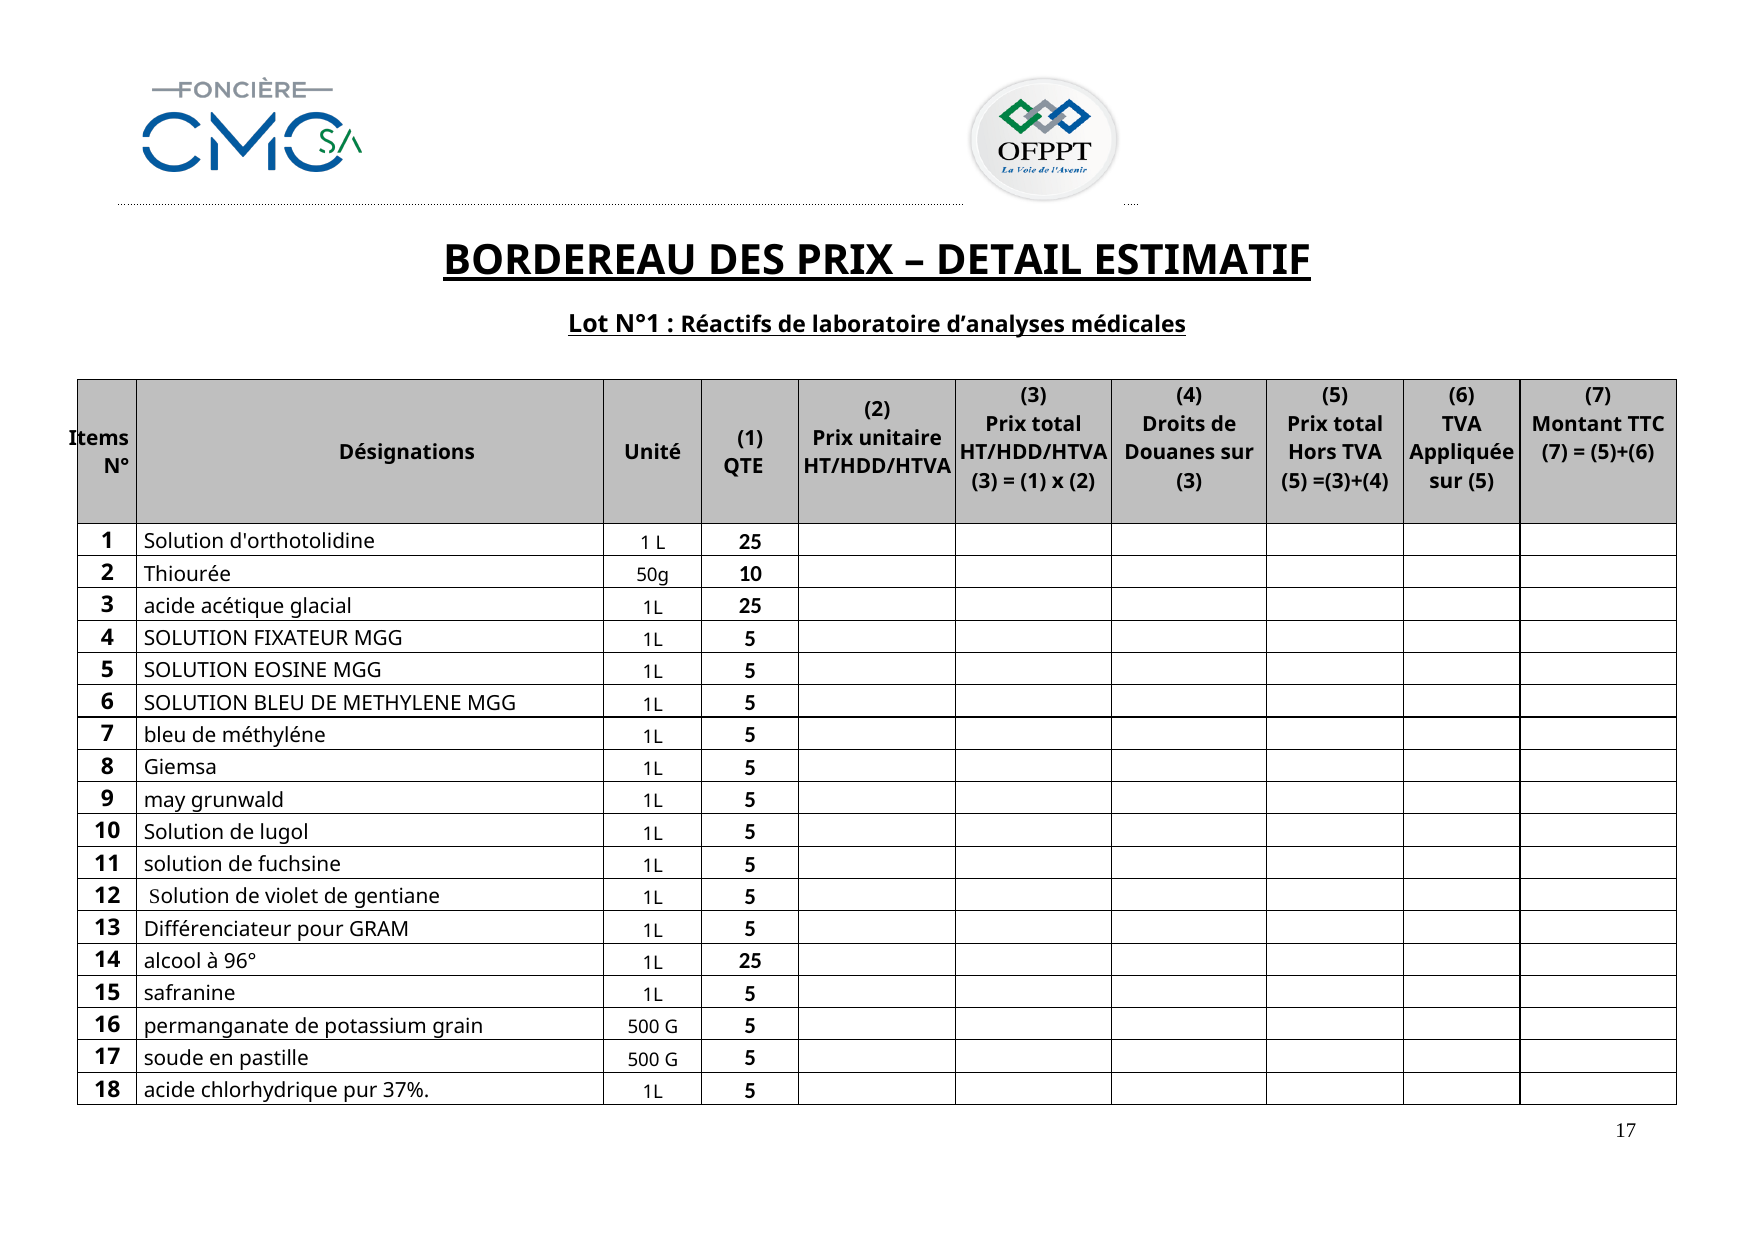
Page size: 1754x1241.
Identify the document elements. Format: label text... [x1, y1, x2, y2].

table_cell [1521, 782, 1676, 813]
table_cell [1112, 1008, 1266, 1039]
table_cell [799, 782, 955, 813]
table_cell [956, 1040, 1111, 1072]
table_cell [1404, 750, 1519, 781]
table_header (1) QTE [702, 380, 798, 523]
table_cell permanganate de potassium grain [137, 1008, 603, 1039]
table_cell [1521, 653, 1676, 684]
table_cell [1267, 588, 1403, 619]
table_header Items N° [78, 380, 136, 523]
table_cell 1L [604, 814, 701, 846]
table_cell [1404, 588, 1519, 619]
picture [964, 73, 1123, 205]
table_cell [799, 524, 955, 555]
table_cell Solution de lugol [137, 814, 603, 846]
table_cell 12 [78, 879, 136, 910]
table_cell [1112, 588, 1266, 619]
table_cell [1404, 782, 1519, 813]
table_cell 5 [702, 685, 798, 716]
table_cell [799, 847, 955, 878]
table_cell Thiourée [137, 556, 603, 587]
table_cell 5 [702, 911, 798, 942]
table_cell [956, 588, 1111, 619]
table_cell [799, 621, 955, 652]
table_cell [1404, 1073, 1519, 1104]
table_cell 16 [78, 1008, 136, 1039]
table_cell 1L [604, 847, 701, 878]
table_cell [1404, 847, 1519, 878]
table_cell [799, 685, 955, 716]
table_cell [799, 944, 955, 975]
table_header (2) Prix unitaire HT/HDD/HTVA [799, 380, 955, 523]
table_cell [1112, 1073, 1266, 1104]
text Lot N°1 : Réactifs de laboratoire d’analyses médicales [118, 306, 1636, 340]
table_cell 5 [702, 1008, 798, 1039]
table_header (3) Prix total HT/HDD/HTVA (3) = (1) x (2) [956, 380, 1111, 523]
table_cell 18 [78, 1073, 136, 1104]
table_cell [1404, 1008, 1519, 1039]
table_cell 5 [78, 653, 136, 684]
table_cell [1112, 1040, 1266, 1072]
table_cell [799, 1073, 955, 1104]
table_cell [1267, 847, 1403, 878]
table_cell 5 [702, 879, 798, 910]
table_cell [956, 879, 1111, 910]
table_cell [799, 653, 955, 684]
table_cell 500 G [604, 1008, 701, 1039]
table_cell 17 [78, 1040, 136, 1072]
table_cell [1267, 653, 1403, 684]
table_cell [1112, 911, 1266, 942]
table_cell safranine [137, 976, 603, 1007]
table_cell [1521, 750, 1676, 781]
table_cell 10 [702, 556, 798, 587]
table_cell [1404, 976, 1519, 1007]
table_cell [956, 782, 1111, 813]
table_cell [1267, 782, 1403, 813]
table_cell [1112, 944, 1266, 975]
table_cell [1112, 750, 1266, 781]
table_cell [799, 1008, 955, 1039]
table_cell [956, 976, 1111, 1007]
table_cell [1521, 814, 1676, 846]
table_header Désignations [137, 380, 603, 523]
table_cell [1267, 976, 1403, 1007]
table_cell [1267, 814, 1403, 846]
table_cell Giemsa [137, 750, 603, 781]
table_cell [1112, 718, 1266, 749]
table_cell [956, 1008, 1111, 1039]
table_cell 3 [78, 588, 136, 619]
table_cell 13 [78, 911, 136, 942]
table_cell [1112, 782, 1266, 813]
table_cell 5 [702, 1073, 798, 1104]
table_cell [1521, 685, 1676, 716]
table_cell [1521, 588, 1676, 619]
table_cell [1404, 556, 1519, 587]
table_cell [1112, 685, 1266, 716]
table_cell solution de fuchsine [137, 847, 603, 878]
table_cell [956, 653, 1111, 684]
table_header Unité [604, 380, 701, 523]
table_cell 5 [702, 814, 798, 846]
table_cell [1267, 1073, 1403, 1104]
table_cell acide acétique glacial [137, 588, 603, 619]
table_cell [1404, 879, 1519, 910]
table_cell 1L [604, 621, 701, 652]
table_cell 15 [78, 976, 136, 1007]
table_cell 5 [702, 847, 798, 878]
table_cell [1404, 944, 1519, 975]
table_cell 5 [702, 750, 798, 781]
table_cell [956, 718, 1111, 749]
table_cell [956, 847, 1111, 878]
table_cell SOLUTION BLEU DE METHYLENE MGG [137, 685, 603, 716]
table_cell 1 [78, 524, 136, 555]
table_cell [1112, 653, 1266, 684]
table_cell [956, 814, 1111, 846]
table_cell acide chlorhydrique pur 37%. [137, 1073, 603, 1104]
table_cell 5 [702, 621, 798, 652]
table_cell [956, 556, 1111, 587]
table_cell 2 [78, 556, 136, 587]
table_cell [799, 556, 955, 587]
table_cell 7 [78, 718, 136, 749]
table_cell [1112, 524, 1266, 555]
table_cell [1521, 911, 1676, 942]
table_cell 5 [702, 782, 798, 813]
table_cell 6 [78, 685, 136, 716]
table_cell [1112, 556, 1266, 587]
table_cell Solution de violet de gentiane [137, 879, 603, 910]
table_cell [1267, 556, 1403, 587]
table_cell 1L [604, 976, 701, 1007]
table_cell [799, 911, 955, 942]
table_cell [1404, 524, 1519, 555]
table_cell [1521, 1073, 1676, 1104]
table_cell [1404, 653, 1519, 684]
table_cell [1521, 718, 1676, 749]
table_header (7) Montant TTC (7) = (5)+(6) [1521, 380, 1676, 523]
table_cell [1521, 1040, 1676, 1072]
table_cell [1267, 1040, 1403, 1072]
table_cell [799, 588, 955, 619]
table_cell [1404, 621, 1519, 652]
table_cell 1L [604, 782, 701, 813]
table_cell [1404, 718, 1519, 749]
table_cell [1521, 1008, 1676, 1039]
table_cell [1404, 685, 1519, 716]
table_cell [1521, 944, 1676, 975]
table_cell 11 [78, 847, 136, 878]
table_cell [1267, 1008, 1403, 1039]
table_cell [1112, 879, 1266, 910]
table_cell [956, 1073, 1111, 1104]
table_header (6) TVA Appliquée sur (5) [1404, 380, 1519, 523]
table_cell 5 [702, 653, 798, 684]
table_cell 10 [78, 814, 136, 846]
table_header (4) Droits de Douanes sur (3) [1112, 380, 1266, 523]
table_cell [1267, 879, 1403, 910]
table_cell [1521, 621, 1676, 652]
table_cell 1L [604, 750, 701, 781]
table_cell 500 G [604, 1040, 701, 1072]
table_cell [1521, 879, 1676, 910]
table_cell [956, 750, 1111, 781]
table_cell 25 [702, 588, 798, 619]
table_cell [1267, 750, 1403, 781]
table_cell [1521, 847, 1676, 878]
table_header (5) Prix total Hors TVA (5) =(3)+(4) [1267, 380, 1403, 523]
table_cell [799, 879, 955, 910]
table_cell [799, 976, 955, 1007]
table_cell alcool à 96° [137, 944, 603, 975]
table_cell [1521, 524, 1676, 555]
table_cell [956, 524, 1111, 555]
table_cell 1L [604, 685, 701, 716]
table_cell [1112, 621, 1266, 652]
text BORDEREAU DES PRIX – DETAIL ESTIMATIF [118, 229, 1636, 286]
table_cell 1L [604, 653, 701, 684]
table_cell [1267, 718, 1403, 749]
table_cell 14 [78, 944, 136, 975]
table_cell [799, 1040, 955, 1072]
table_cell may grunwald [137, 782, 603, 813]
table_cell [956, 685, 1111, 716]
table_cell [1112, 976, 1266, 1007]
table_cell [956, 621, 1111, 652]
table_cell [1267, 685, 1403, 716]
picture [142, 77, 362, 172]
table_cell 25 [702, 524, 798, 555]
table_cell [1267, 621, 1403, 652]
table_cell bleu de méthyléne [137, 718, 603, 749]
table_cell [956, 944, 1111, 975]
table_cell Différenciateur pour GRAM [137, 911, 603, 942]
table_cell 1 L [604, 524, 701, 555]
table_cell [799, 750, 955, 781]
table_cell [1521, 976, 1676, 1007]
table_cell 4 [78, 621, 136, 652]
table_cell [1404, 814, 1519, 846]
table_cell 8 [78, 750, 136, 781]
table_cell 1L [604, 588, 701, 619]
table_cell 9 [78, 782, 136, 813]
table_cell [1404, 911, 1519, 942]
table_cell 5 [702, 718, 798, 749]
table_cell [799, 814, 955, 846]
table_cell 1L [604, 718, 701, 749]
table_cell [1521, 556, 1676, 587]
table_cell 5 [702, 976, 798, 1007]
table_cell [956, 911, 1111, 942]
table_cell [1112, 847, 1266, 878]
table_cell [1267, 524, 1403, 555]
table_cell Solution d'orthotolidine [137, 524, 603, 555]
table_cell SOLUTION FIXATEUR MGG [137, 621, 603, 652]
table_cell 25 [702, 944, 798, 975]
table_cell [799, 718, 955, 749]
table_cell 1L [604, 1073, 701, 1104]
table_cell [1267, 944, 1403, 975]
table_cell 1L [604, 879, 701, 910]
table_cell 5 [702, 1040, 798, 1072]
table_cell 1L [604, 944, 701, 975]
table_cell 50g [604, 556, 701, 587]
table_cell 1L [604, 911, 701, 942]
table_cell [1404, 1040, 1519, 1072]
table_cell [1267, 911, 1403, 942]
table_cell [1112, 814, 1266, 846]
table_cell SOLUTION EOSINE MGG [137, 653, 603, 684]
table_cell soude en pastille [137, 1040, 603, 1072]
